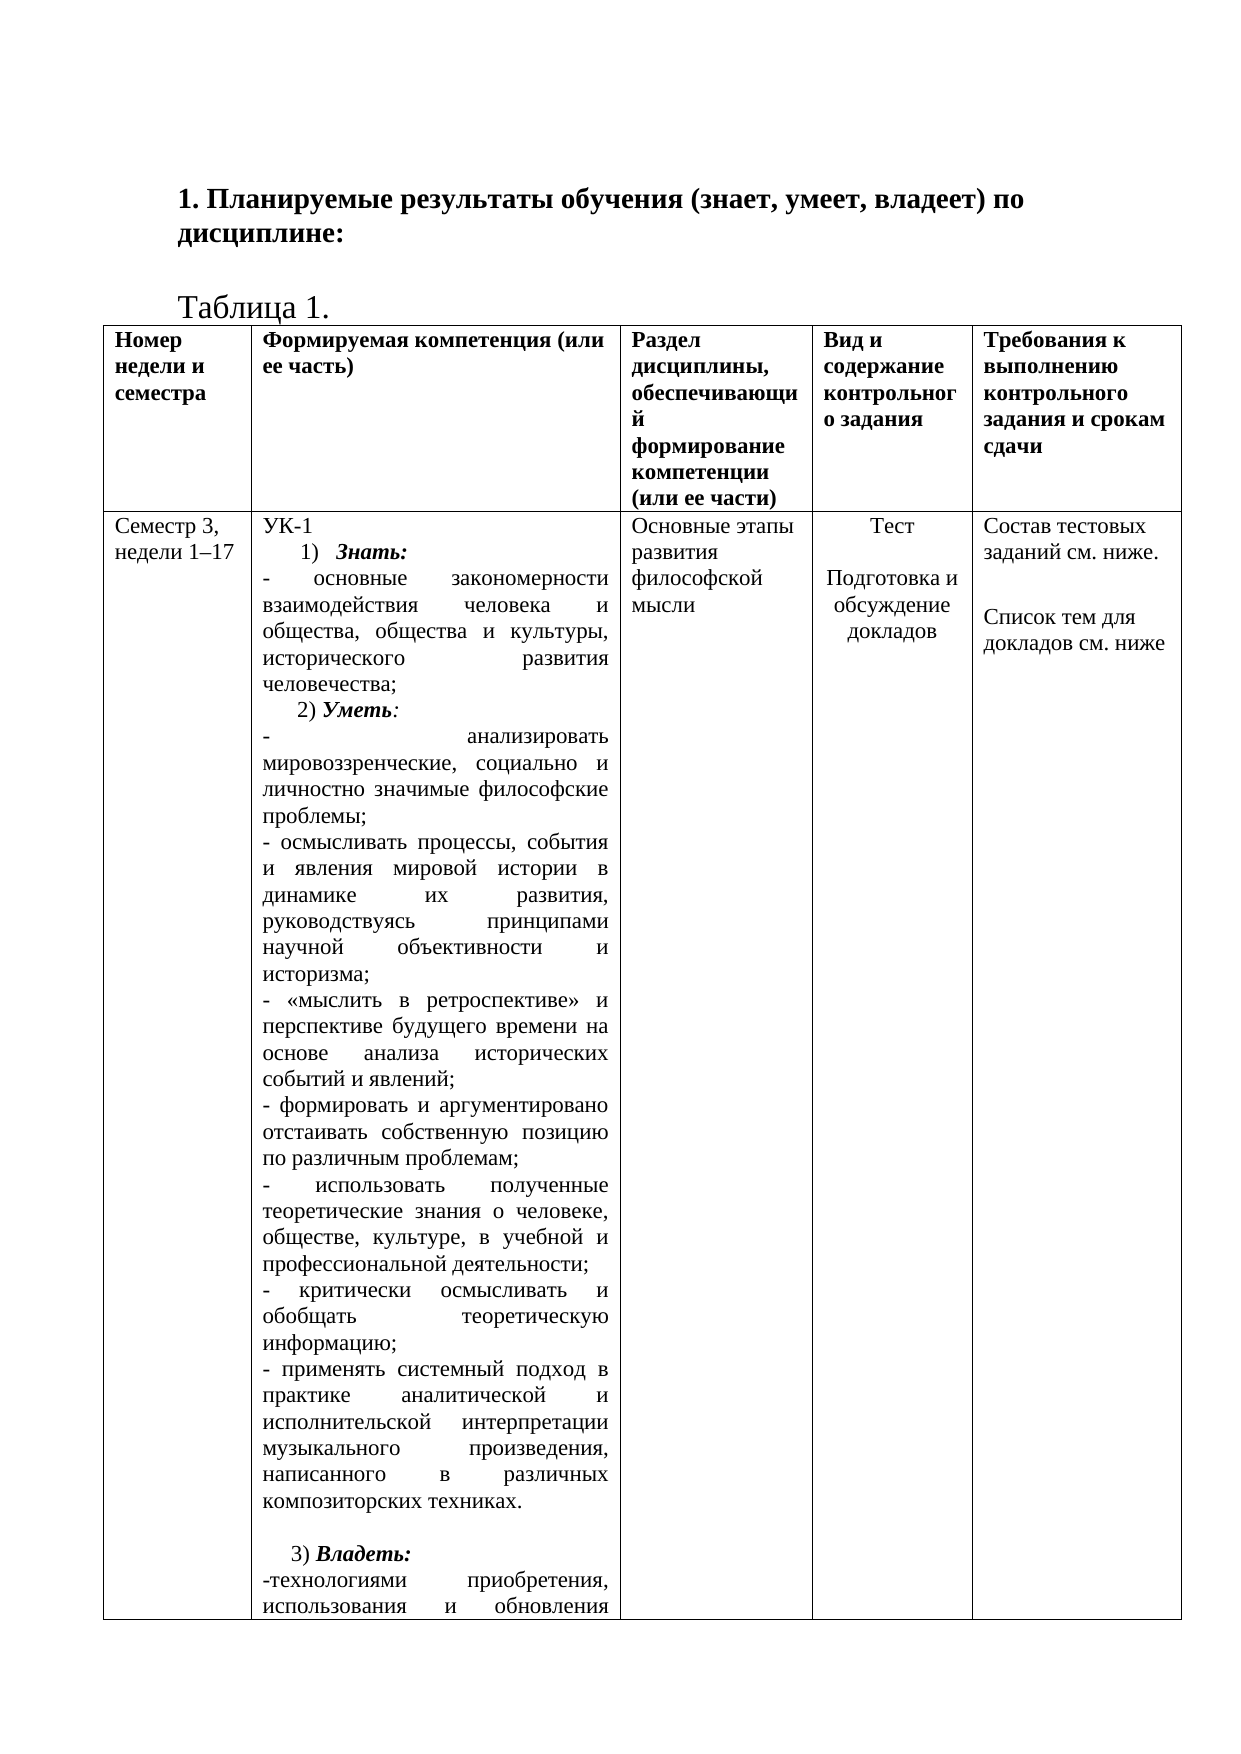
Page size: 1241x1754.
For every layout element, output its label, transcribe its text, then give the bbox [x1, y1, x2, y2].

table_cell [621, 512, 812, 1619]
table_header Формируемая компетенция (или ее часть) [252, 326, 620, 511]
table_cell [973, 512, 1181, 1619]
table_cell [813, 512, 972, 1619]
subtitle 1. Планируемые результаты обучения (знает, умеет, владеет) по дисциплине: [177, 181, 1152, 248]
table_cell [252, 512, 620, 1619]
table_header Раздел дисциплины, обеспечивающий формирование компетенции (или ее части) [621, 326, 812, 511]
table_header Требования к выполнению контрольного задания и срокам сдачи [973, 326, 1181, 511]
text Таблица 1. [177, 287, 1152, 325]
table_header Номер недели и семестра [104, 326, 251, 511]
table_header Вид и содержание контрольного задания [813, 326, 972, 511]
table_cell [104, 512, 251, 1619]
